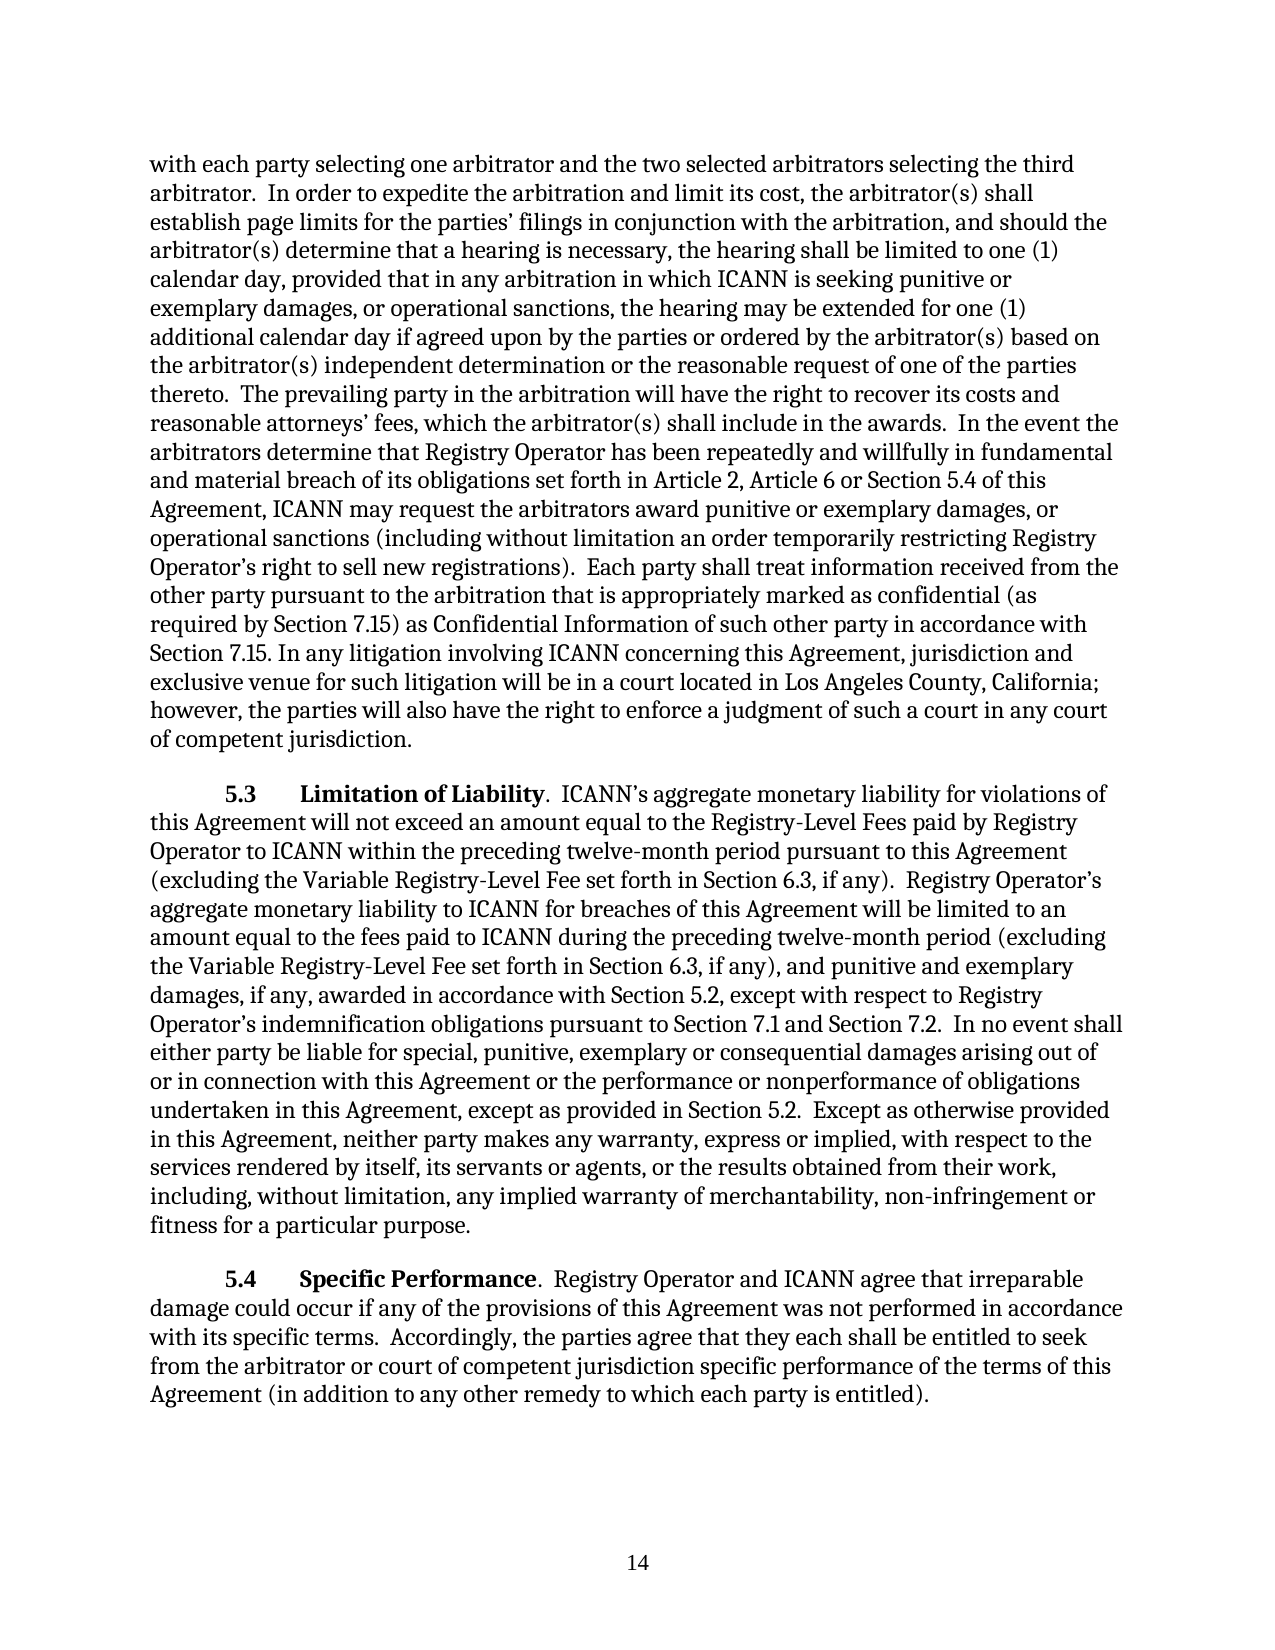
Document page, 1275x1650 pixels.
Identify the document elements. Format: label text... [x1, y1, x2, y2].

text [150, 150, 1125, 754]
text Limitation of Liability. ICANN’s aggregate monetary liability for violations of this Agreement will not exceed an amount equal to the Registry-Level Fees paid by Registry Operator to ICANN within the preceding twelve-month period pursuant to this Agreement (excluding the Variable Registry-Level Fee set forth in Section 6.3, if any). Registry Operator’s aggregate monetary liability to ICANN for breaches of this Agreement will be limited to an amount equal to the fees paid to ICANN during the preceding twelve-month period (excluding the Variable Registry-Level Fee set forth in Section 6.3, if any), and punitive and exemplary damages, if any, awarded in accordance with Section 5.2, except with respect to Registry Operator’s indemnification obligations pursuant to Section 7.1 and Section 7.2. In no event shall either party be liable for special, punitive, exemplary or consequential damages arising out of or in connection with this Agreement or the performance or nonperformance of obligations undertaken in this Agreement, except as provided in Section 5.2. Except as otherwise provided in this Agreement, neither party makes any warranty, express or implied, with respect to the services rendered by itself, its servants or agents, or the results obtained from their work, including, without limitation, any implied warranty of merchantability, non-infringement or fitness for a particular purpose. [150, 779, 1125, 1239]
text Specific Performance. Registry Operator and ICANN agree that irreparable damage could occur if any of the provisions of this Agreement was not performed in accordance with its specific terms. Accordingly, the parties agree that they each shall be entitled to seek from the arbitrator or court of competent jurisdiction specific performance of the terms of this Agreement (in addition to any other remedy to which each party is entitled). [150, 1264, 1125, 1409]
